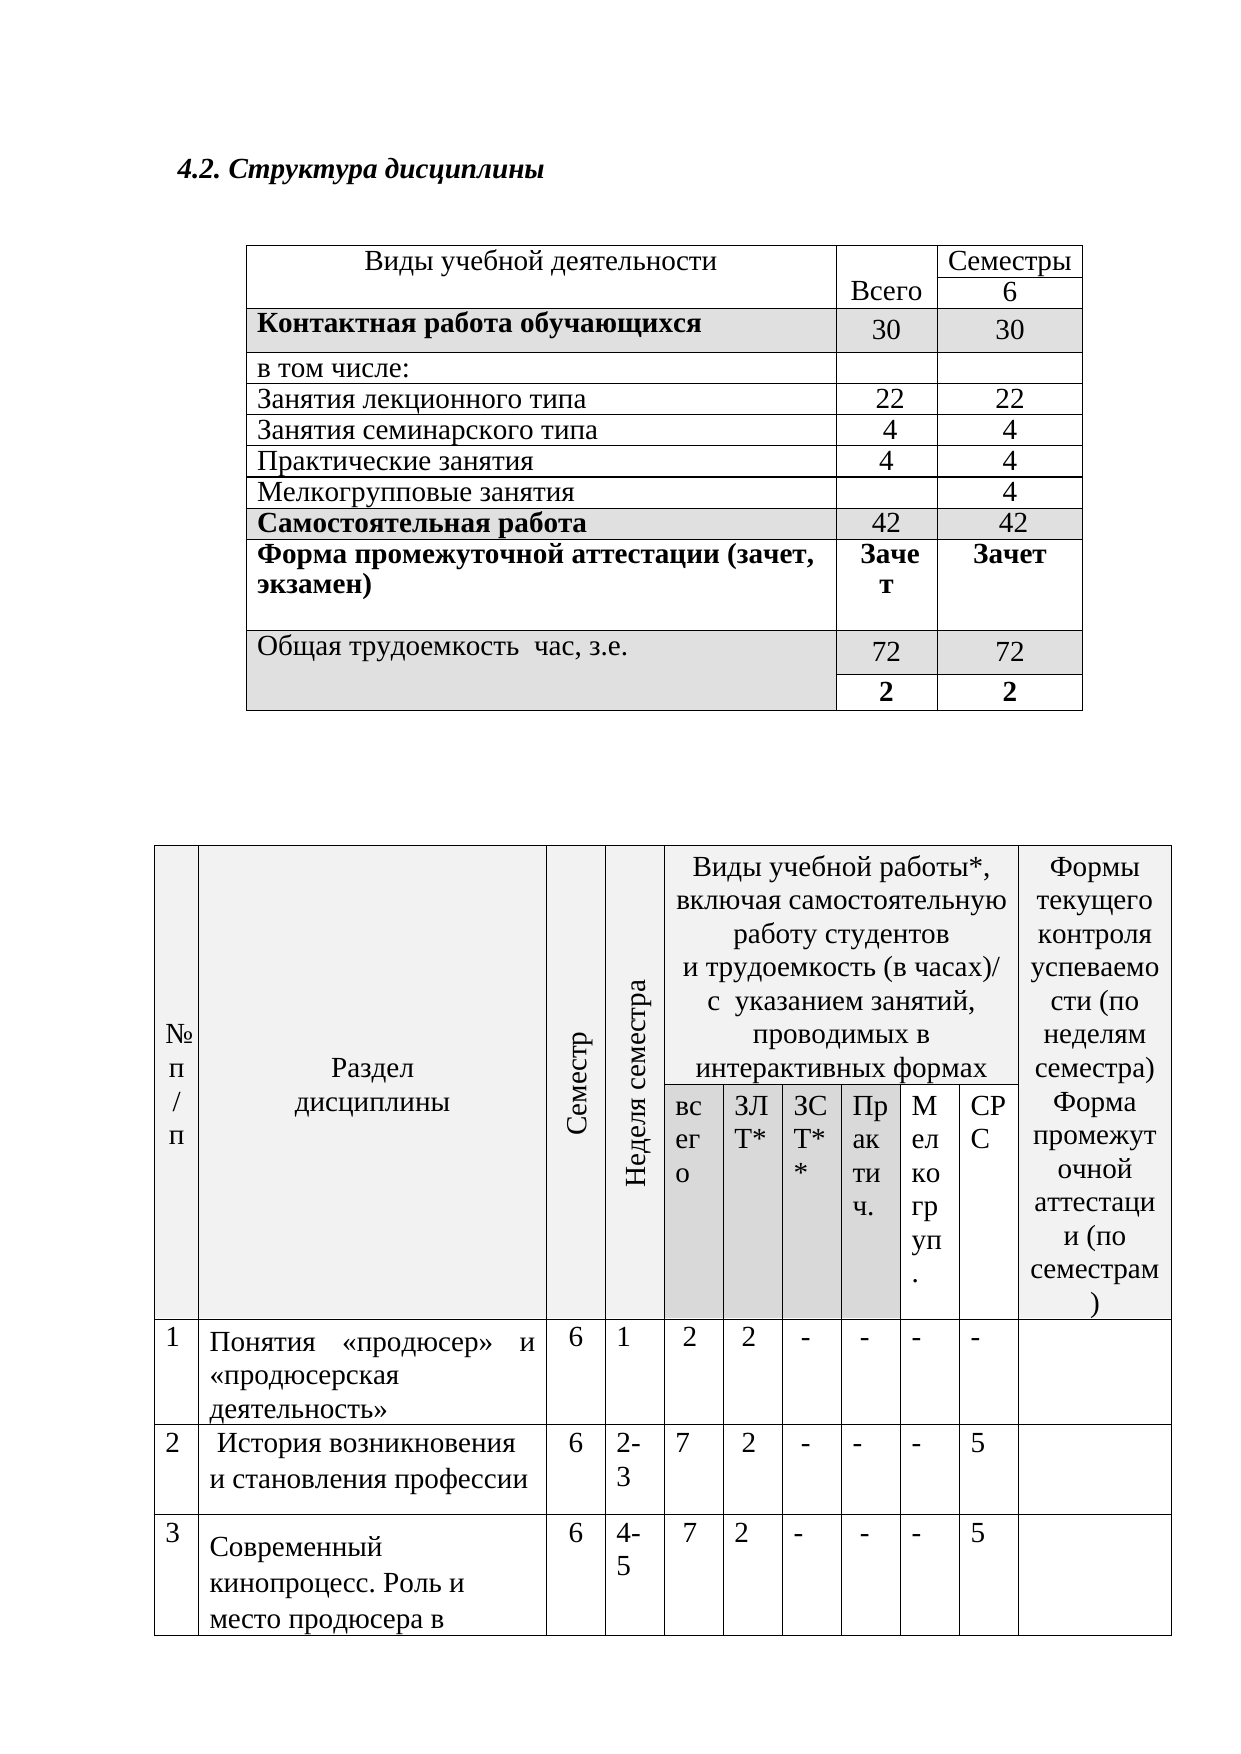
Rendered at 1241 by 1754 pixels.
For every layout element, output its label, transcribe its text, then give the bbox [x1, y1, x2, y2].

table_header Виды учебной деятельности [247, 246, 836, 308]
table_cell 6 [938, 278, 1082, 308]
table_cell Зачет [938, 540, 1082, 630]
table_cell 6 [547, 1425, 605, 1514]
table_cell - [842, 1515, 900, 1635]
table_cell 2 [155, 1425, 198, 1514]
table_cell 4 [938, 478, 1082, 508]
table_cell 4 [837, 415, 937, 445]
table_cell 7 [665, 1425, 723, 1514]
table_cell ЗЛТ* [724, 1085, 782, 1318]
table_cell 4 [837, 446, 937, 476]
table_cell 7 [665, 1515, 723, 1635]
table_cell 22 [837, 384, 937, 414]
table_cell всего [665, 1085, 723, 1318]
text 4.2. Структура дисциплины [177, 152, 1152, 185]
table_cell 2 [724, 1320, 782, 1424]
table_cell Занятия семинарского типа [247, 415, 836, 445]
table_cell [837, 353, 937, 383]
table_cell Понятия «продюсер» и «продюсерская деятельность» [199, 1320, 546, 1424]
table_cell 1 [155, 1320, 198, 1424]
table_cell [1019, 1425, 1171, 1514]
table_header № п/п [155, 846, 198, 1318]
table_cell [1019, 1515, 1171, 1635]
table_header Виды учебной работы*, включая самостоятельную работу студентов и трудоемкость (в часах)/ с указанием занятий, проводимых в интерактивных формах [665, 846, 1018, 1084]
table_cell 2 [724, 1425, 782, 1514]
table_cell 2 [724, 1515, 782, 1635]
table_cell - [901, 1320, 959, 1424]
table_cell - [783, 1425, 841, 1514]
table_cell 2 [665, 1320, 723, 1424]
table_cell - [783, 1515, 841, 1635]
table_cell 5 [960, 1425, 1018, 1514]
table_cell - [901, 1515, 959, 1635]
table_cell 42 [837, 509, 937, 539]
table_cell Общая трудоемкость час, з.е. [247, 631, 836, 710]
table_header Семестр [547, 846, 605, 1318]
table_cell 4 [938, 415, 1082, 445]
table_cell Мелкогрупповые занятия [247, 478, 836, 508]
table_cell 5 [960, 1515, 1018, 1635]
table_cell Практические занятия [247, 446, 836, 476]
table_cell Занятия лекционного типа [247, 384, 836, 414]
table_cell 2 [938, 675, 1082, 710]
table_cell 3 [155, 1515, 198, 1635]
table_cell История возникновения и становления профессии [199, 1425, 546, 1514]
table_cell Зачет [837, 540, 937, 630]
table_cell 22 [938, 384, 1082, 414]
table_cell 2-3 [606, 1425, 664, 1514]
table_cell Форма промежуточной аттестации (зачет, экзамен) [247, 540, 836, 630]
table_cell 72 [938, 631, 1082, 674]
table_header Всего [837, 246, 937, 308]
table_cell 6 [547, 1320, 605, 1424]
table_cell Мелкогруп. [901, 1085, 959, 1318]
table_header Формы текущего контроля успеваемости (по неделям семестра) Форма промежуточной аттестации (по семестрам) [1019, 846, 1171, 1318]
table_cell 6 [547, 1515, 605, 1635]
table_cell 30 [837, 309, 937, 352]
table_cell - [783, 1320, 841, 1424]
table_cell в том числе: [247, 353, 836, 383]
table_cell ЗСТ** [783, 1085, 841, 1318]
table_cell Практич. [842, 1085, 900, 1318]
table_cell 42 [938, 509, 1082, 539]
table_header Раздел дисциплины [199, 846, 546, 1318]
table_cell 4 [938, 446, 1082, 476]
table_cell 2 [837, 675, 937, 710]
table_header Семестры [938, 246, 1082, 277]
table_cell 1 [606, 1320, 664, 1424]
table_cell - [842, 1320, 900, 1424]
table_cell Контактная работа обучающихся [247, 309, 836, 352]
table_cell [837, 478, 937, 508]
table_cell - [901, 1425, 959, 1514]
table_cell 30 [938, 309, 1082, 352]
table_cell - [842, 1425, 900, 1514]
table_cell Самостоятельная работа [247, 509, 836, 539]
table_cell 4-5 [606, 1515, 664, 1635]
table_cell 72 [837, 631, 937, 674]
table_cell СРС [960, 1085, 1018, 1318]
table_cell - [960, 1320, 1018, 1424]
table_header Неделя семестра [606, 846, 664, 1318]
table_cell [1019, 1320, 1171, 1424]
table_cell [938, 353, 1082, 383]
